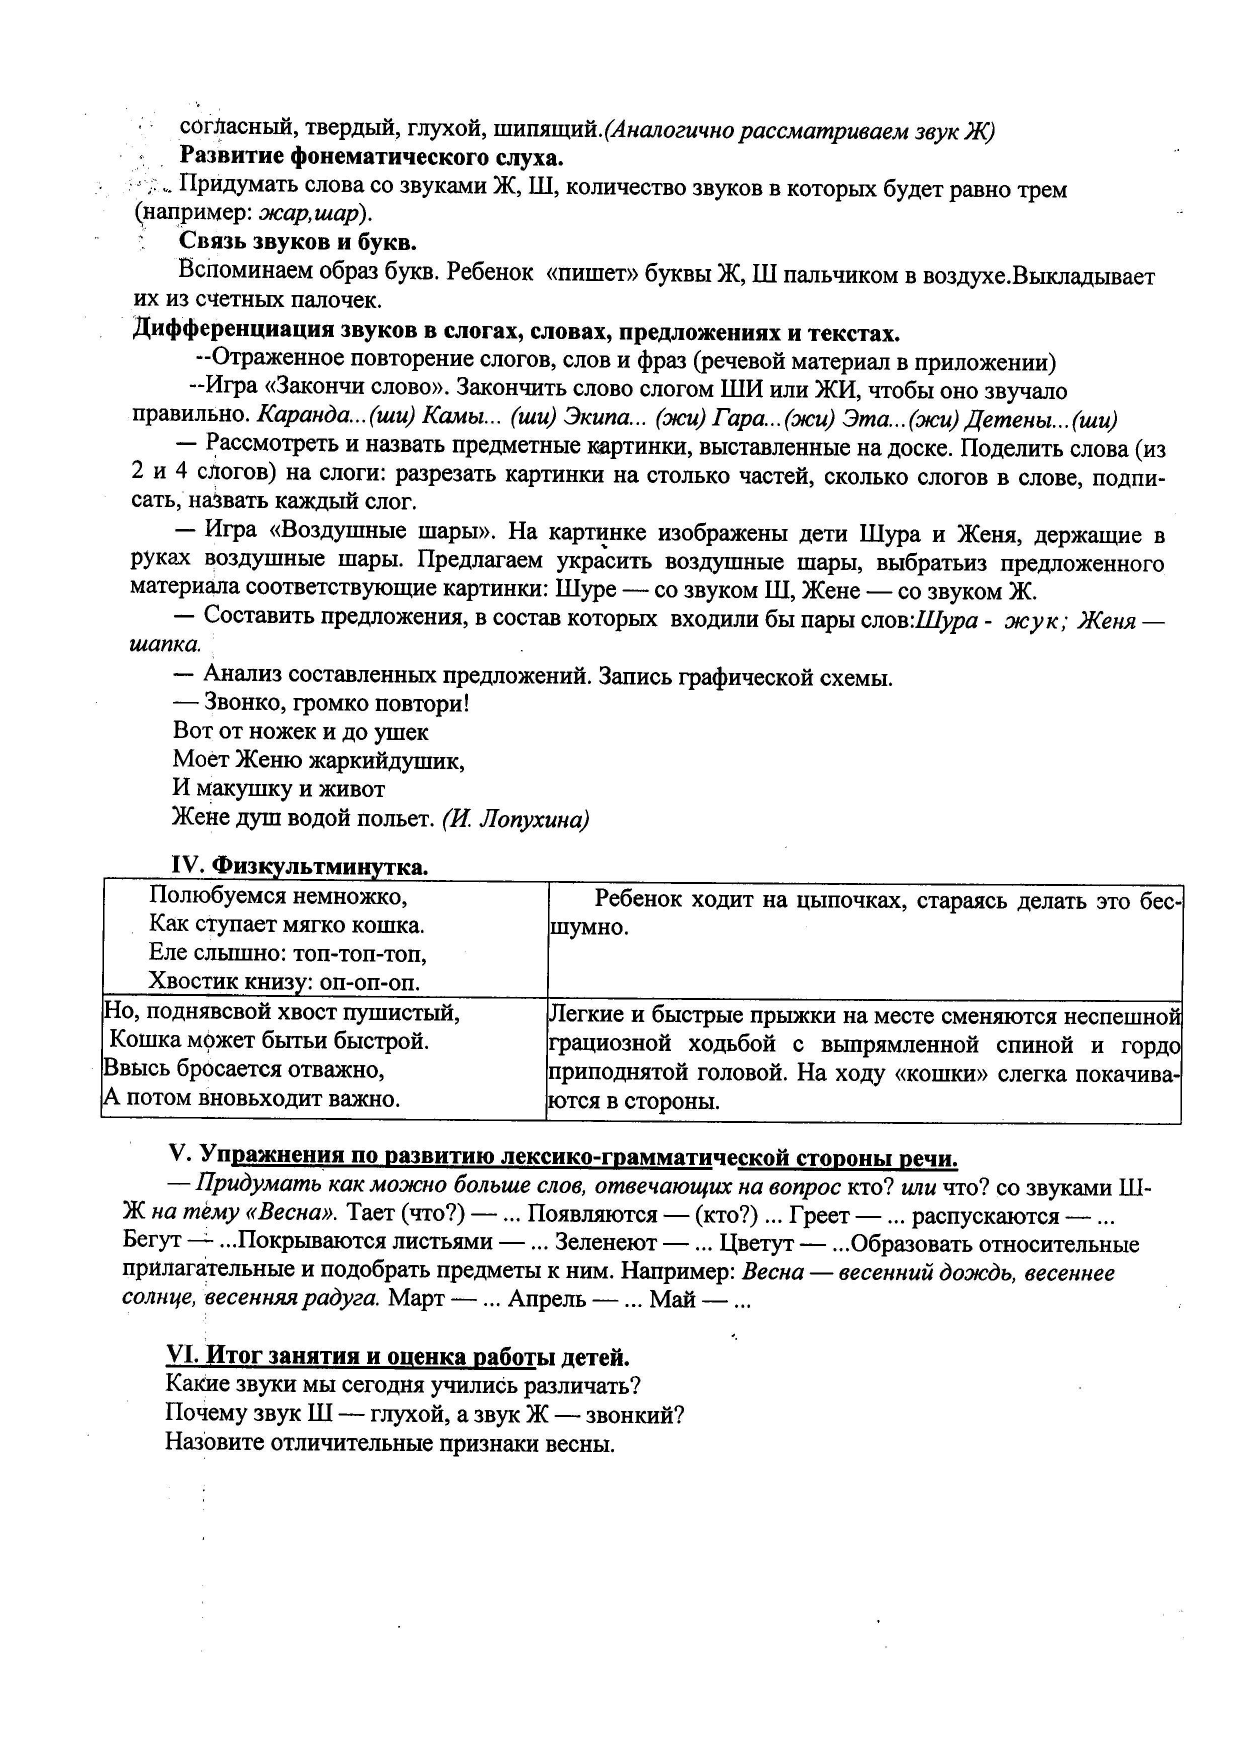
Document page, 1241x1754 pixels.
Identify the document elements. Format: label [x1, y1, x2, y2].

picture [73, 88, 1196, 1666]
